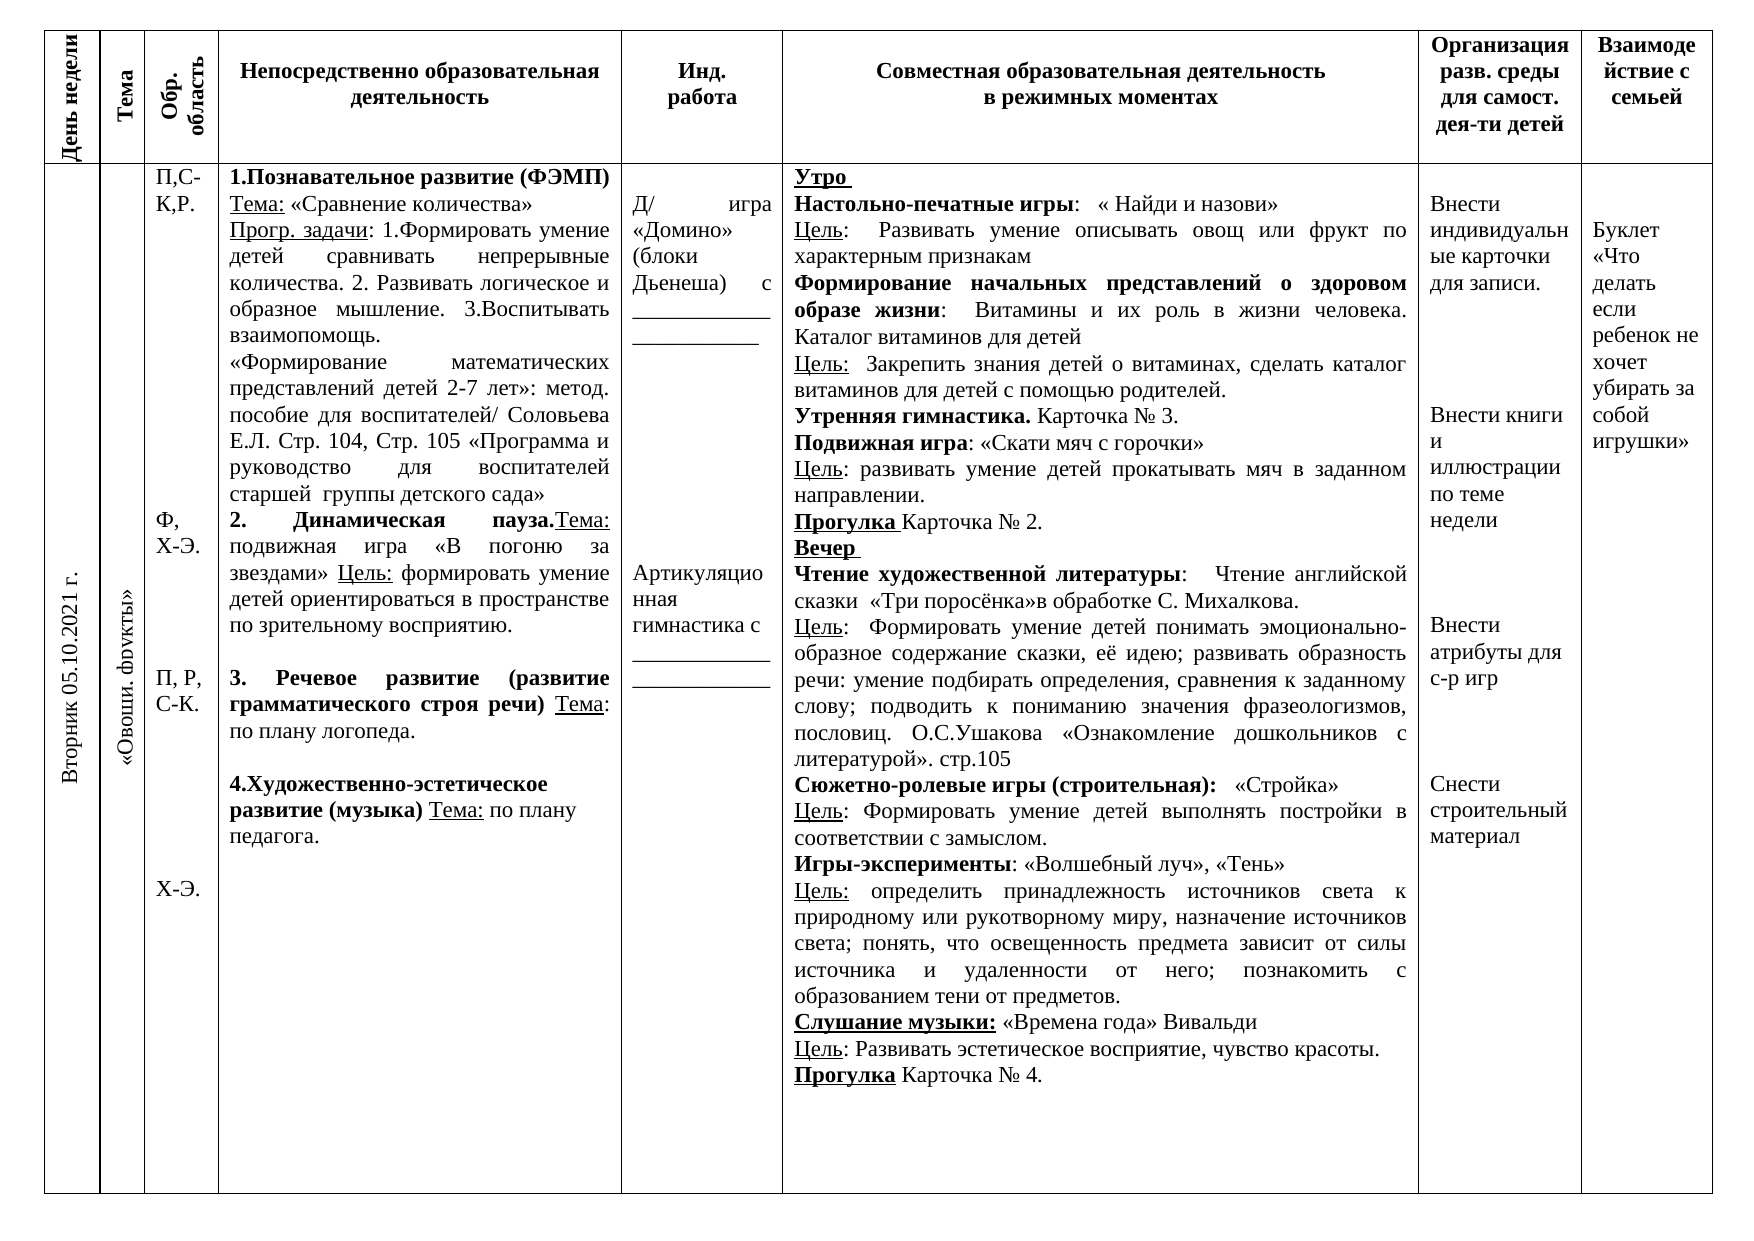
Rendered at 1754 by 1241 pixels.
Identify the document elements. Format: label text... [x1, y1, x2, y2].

table_header Совместная образовательная деятельность в режимных моментах [783, 31, 1418, 162]
table_cell 1.Познавательное развитие (ФЭМП) Тема: «Сравнение количества» Прогр. задачи: 1.Формировать умение детей сравнивать непрерывные количества. 2. Развивать логическое и образное мышление. 3.Воспитывать взаимопомощь. «Формирование математических представлений детей 2-7 лет»: метод. пособие для воспитателей/ Соловьева Е.Л. Стр. 104, Стр. 105 «Программа и руководство для воспитателей старшей группы детского сада» 2. Динамическая пауза.Тема: подвижная игра «В погоню за звездами» Цель: формировать умение детей ориентироваться в пространстве по зрительному восприятию. 3. Речевое развитие (развитие грамматического строя речи) Тема: по плану логопеда. 4.Художественно-эстетическое развитие (музыка) Тема: по плану педагога. [219, 164, 621, 1193]
table_cell Д/ игра «Домино» (блоки Дьенеша) с _______________________ Артикуляционная гимнастика с ________________________ [622, 164, 782, 1193]
table_header Непосредственно образовательная деятельность [219, 31, 621, 162]
table_header Взаимодействие с семьей [1582, 31, 1712, 162]
table_header Тема [101, 31, 144, 162]
table_cell Вторник 05.10.2021 г. [45, 164, 99, 1193]
table_cell Буклет «Что делать если ребенок не хочет убирать за собой игрушки» [1582, 164, 1712, 1193]
table_header Организация разв. среды для самост. дея-ти детей [1419, 31, 1581, 162]
table_header Обр. область [145, 31, 218, 162]
table_cell Внести индивидуальные карточки для записи. Внести книги и иллюстрации по теме недели Внести атрибуты для с-р игр Снести строительный материал [1419, 164, 1581, 1193]
table_cell Утро Настольно-печатные игры: « Найди и назови» Цель: Развивать умение описывать овощ или фрукт по характерным признакам Формирование начальных представлений о здоровом образе жизни: Витамины и их роль в жизни человека. Каталог витаминов для детей Цель: Закрепить знания детей о витаминах, сделать каталог витаминов для детей с помощью родителей. Утренняя гимнастика. Карточка № 3. Подвижная игра: «Скати мяч с горочки» Цель: развивать умение детей прокатывать мяч в заданном направлении. Прогулка Карточка № 2. Вечер Чтение художественной литературы: Чтение английской сказки «Три поросёнка»в обработке С. Михалкова. Цель: Формировать умение детей понимать эмоционально-образное содержание сказки, её идею; развивать образность речи: умение подбирать определения, сравнения к заданному слову; подводить к пониманию значения фразеологизмов, пословиц. О.С.Ушакова «Ознакомление дошкольников с литературой». стр.105 Сюжетно-ролевые игры (строительная): «Стройка» Цель: Формировать умение детей выполнять постройки в соответствии с замыслом. Игры-эксперименты: «Волшебный луч», «Тень» Цель: определить принадлежность источников света к природному или рукотворному миру, назначение источников света; понять, что освещенность предмета зависит от силы источника и удаленности от него; познакомить с образованием тени от предметов. Слушание музыки: «Времена года» Вивальди Цель: Развивать эстетическое восприятие, чувство красоты. Прогулка Карточка № 4. [783, 164, 1418, 1193]
table_cell «Овощи, фрукты» [101, 164, 144, 1193]
table_header Инд. работа [622, 31, 782, 162]
table_cell П,С-К,Р. Ф, Х-Э. П, Р, С-К. Х-Э. [145, 164, 218, 1193]
table_header День недели [45, 31, 99, 162]
